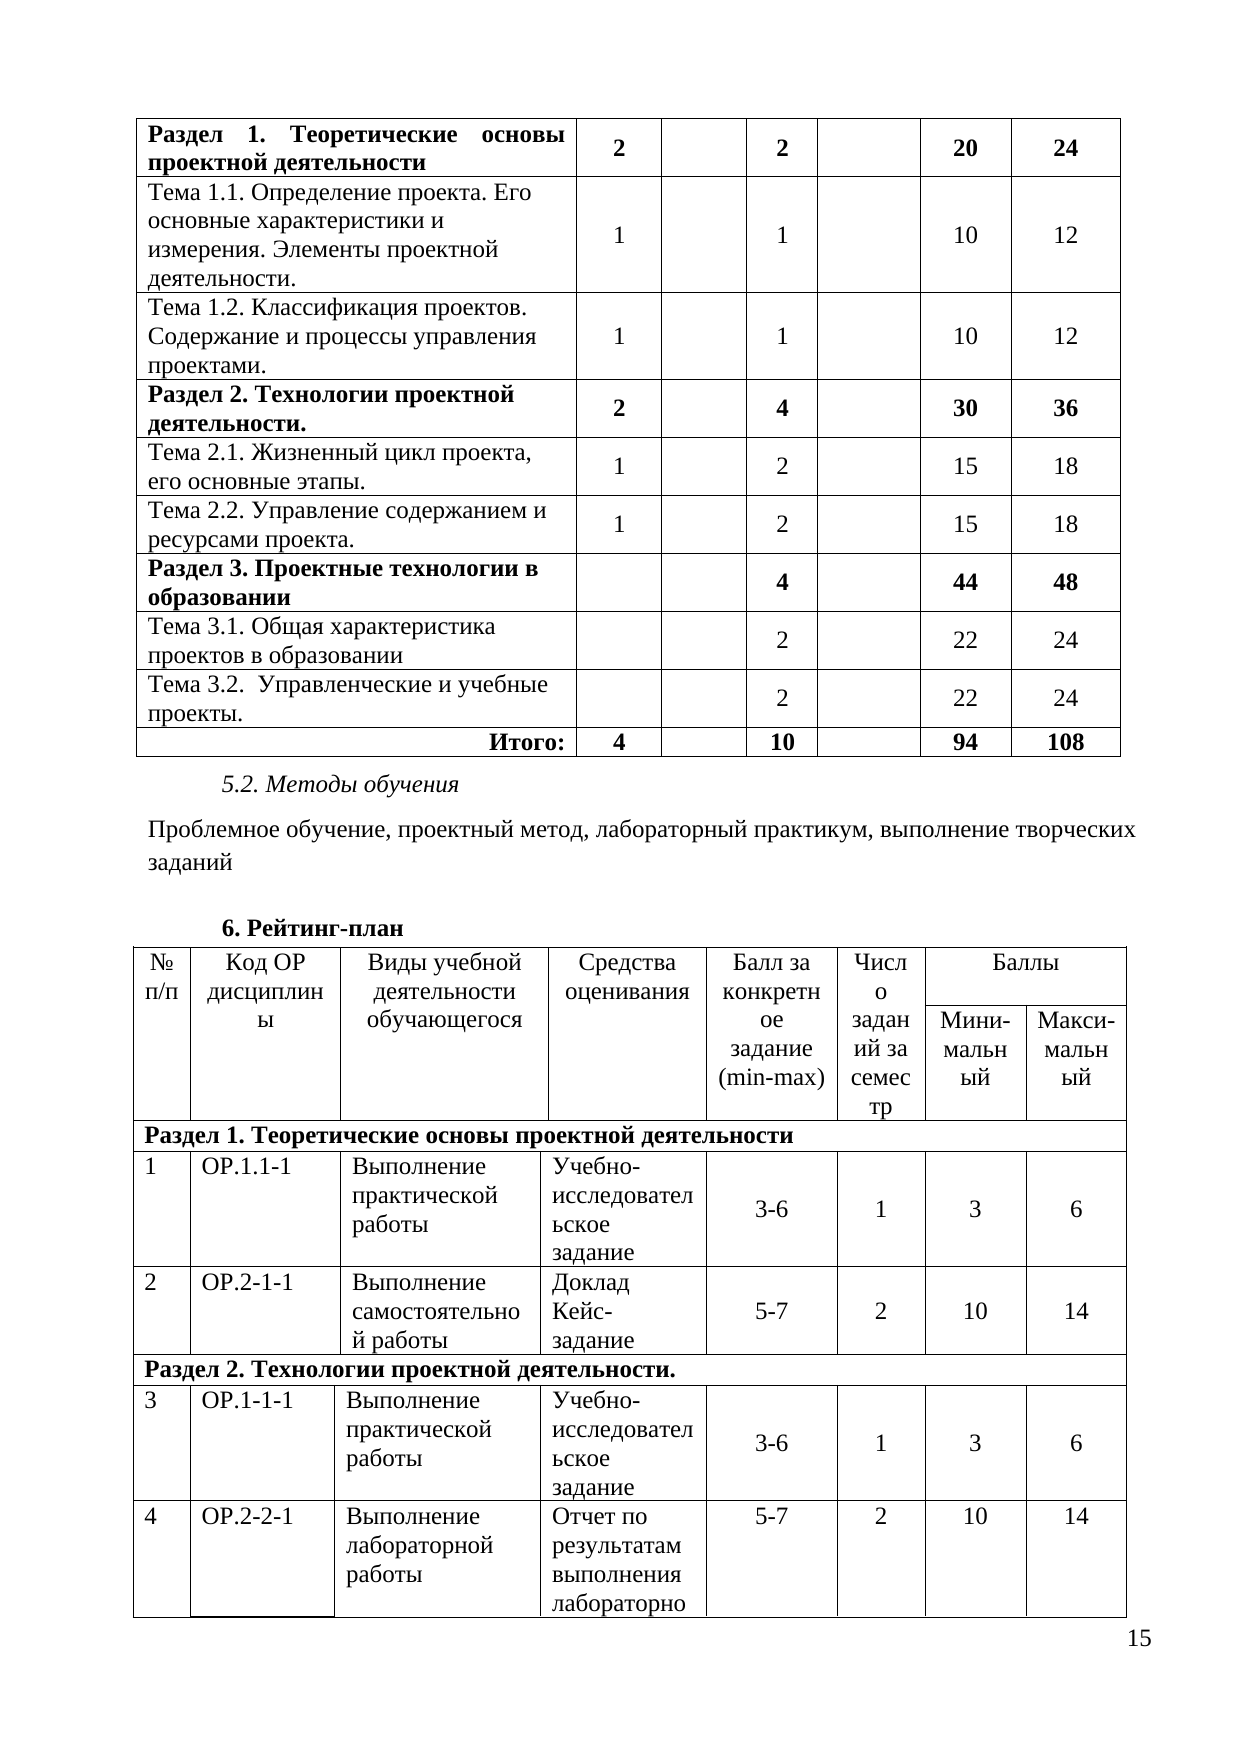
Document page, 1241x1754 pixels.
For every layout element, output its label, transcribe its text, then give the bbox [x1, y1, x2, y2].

table_cell 3-6 [707, 1152, 837, 1266]
table_cell [818, 293, 920, 378]
table_cell Раздел 3. Проектные технологии в образовании [137, 554, 576, 611]
table_header Виды учебной деятельности обучающегося [341, 948, 548, 1119]
table_cell 94 [921, 728, 1011, 756]
table_cell Тема 2.1. Жизненный цикл проекта, его основные этапы. [137, 438, 576, 494]
table_cell 10 [921, 293, 1011, 378]
table_cell Раздел 1. Теоретические основы проектной деятельности [134, 1121, 1126, 1151]
text 6. Рейтинг-план [148, 913, 1152, 942]
table_cell 22 [921, 612, 1011, 668]
table_cell [818, 119, 920, 176]
table_cell [662, 177, 746, 292]
table_cell 2 [838, 1501, 925, 1616]
table_cell 1 [134, 1152, 190, 1266]
table_cell Тема 1.2. Классификация проектов. Содержание и процессы управления проектами. [137, 293, 576, 378]
table_header № п/п [134, 948, 190, 1119]
table_cell 3 [926, 1152, 1026, 1266]
table_cell 48 [1012, 554, 1120, 611]
table_cell 1 [747, 177, 817, 292]
table_cell 12 [1012, 293, 1120, 378]
table_cell ОР.2-2-1 [191, 1501, 334, 1616]
table_cell Выполнение самостоятельной работы [341, 1267, 540, 1353]
table_cell 1 [577, 496, 661, 552]
table_cell [577, 612, 661, 668]
table_cell Доклад Кейс-задание [541, 1267, 706, 1353]
table_cell 5-7 [707, 1501, 837, 1616]
table_cell [662, 438, 746, 494]
table_cell 1 [577, 177, 661, 292]
table_cell [577, 670, 661, 727]
table_cell Итого: [137, 728, 576, 756]
table_cell [662, 380, 746, 436]
table_cell 2 [838, 1267, 925, 1353]
table_cell 10 [747, 728, 817, 756]
table_cell 2 [577, 119, 661, 176]
table_cell 2 [747, 119, 817, 176]
table_cell 6 [1027, 1152, 1126, 1266]
table_cell 108 [1012, 728, 1120, 756]
table_cell [818, 438, 920, 494]
table_cell [818, 177, 920, 292]
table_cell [335, 1501, 540, 1616]
table_cell Раздел 2. Технологии проектной деятельности. [137, 380, 576, 436]
table_cell [818, 728, 920, 756]
table_cell 2 [747, 496, 817, 552]
table_cell [662, 496, 746, 552]
table_cell 2 [134, 1267, 190, 1353]
table_header Код ОР дисциплины [191, 948, 340, 1119]
table_cell [818, 612, 920, 668]
table_cell 10 [921, 177, 1011, 292]
text 5.2. Методы обучения [148, 769, 1152, 798]
table_cell 1 [838, 1386, 925, 1500]
table_cell [577, 554, 661, 611]
text Проблемное обучение, проектный метод, лабораторный практикум, выполнение творческих заданий [148, 814, 1152, 876]
table_cell 1 [747, 293, 817, 378]
table_cell [662, 119, 746, 176]
table_cell 3 [926, 1386, 1026, 1500]
table_cell [818, 496, 920, 552]
table_cell 1 [577, 293, 661, 378]
table_cell Учебно-исследовательское задание [541, 1386, 706, 1500]
table_cell 14 [1027, 1267, 1126, 1353]
table_cell [818, 670, 920, 727]
table_cell 3-6 [707, 1386, 837, 1500]
table_cell Тема 1.1. Определение проекта. Его основные характеристики и измерения. Элементы проектной деятельности. [137, 177, 576, 292]
table_cell 18 [1012, 438, 1120, 494]
table_cell 4 [134, 1501, 190, 1616]
table_cell ОР.2-1-1 [191, 1267, 340, 1353]
table_cell Выполнение практической работы [335, 1386, 540, 1500]
table_cell 15 [921, 496, 1011, 552]
table_cell 18 [1012, 496, 1120, 552]
table_cell 15 [921, 438, 1011, 494]
table_cell [818, 380, 920, 436]
table_cell 22 [921, 670, 1011, 727]
table_cell [818, 554, 920, 611]
table_cell 10 [926, 1267, 1026, 1353]
table_cell Раздел 1. Теоретические основы проектной деятельности [137, 119, 576, 176]
table_cell 3 [134, 1386, 190, 1500]
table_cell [541, 1501, 706, 1616]
table_cell [662, 554, 746, 611]
table_cell [662, 293, 746, 378]
table_cell 1 [838, 1152, 925, 1266]
table_cell 14 [1027, 1501, 1126, 1616]
table_cell 2 [747, 670, 817, 727]
table_cell 36 [1012, 380, 1120, 436]
table_cell ОР.1.1-1 [191, 1152, 340, 1266]
table_cell Тема 2.2. Управление содержанием и ресурсами проекта. [137, 496, 576, 552]
table_cell 4 [747, 554, 817, 611]
table_cell Тема 3.2. Управленческие и учебные проекты. [137, 670, 576, 727]
table_cell 12 [1012, 177, 1120, 292]
table_cell 6 [1027, 1386, 1126, 1500]
table_cell 4 [747, 380, 817, 436]
table_cell 5-7 [707, 1267, 837, 1353]
table_cell 4 [577, 728, 661, 756]
table_cell 30 [921, 380, 1011, 436]
table_header Балл за конкретное задание (min-max) [707, 948, 837, 1119]
table_cell 2 [577, 380, 661, 436]
table_cell 24 [1012, 612, 1120, 668]
table_cell Выполнение практической работы [341, 1152, 540, 1266]
table_cell ОР.1-1-1 [191, 1386, 334, 1500]
table_header Число заданий за семестр [838, 948, 925, 1119]
table_cell 10 [926, 1501, 1026, 1616]
table_header Баллы [926, 948, 1126, 1004]
table_cell Макси-мальный [1027, 1006, 1126, 1119]
table_cell 44 [921, 554, 1011, 611]
table_cell [662, 670, 746, 727]
table_cell 2 [747, 612, 817, 668]
table_cell 20 [921, 119, 1011, 176]
table_cell Мини-мальный [926, 1006, 1026, 1119]
table_cell 2 [747, 438, 817, 494]
table_cell 24 [1012, 119, 1120, 176]
table_cell 24 [1012, 670, 1120, 727]
table_header Средства оценивания [549, 948, 706, 1119]
table_cell Раздел 2. Технологии проектной деятельности. [134, 1355, 1126, 1385]
table_cell Учебно-исследовательское задание [541, 1152, 706, 1266]
table_cell 1 [577, 438, 661, 494]
table_cell [662, 612, 746, 668]
table_cell Тема 3.1. Общая характеристика проектов в образовании [137, 612, 576, 668]
table_cell [662, 728, 746, 756]
